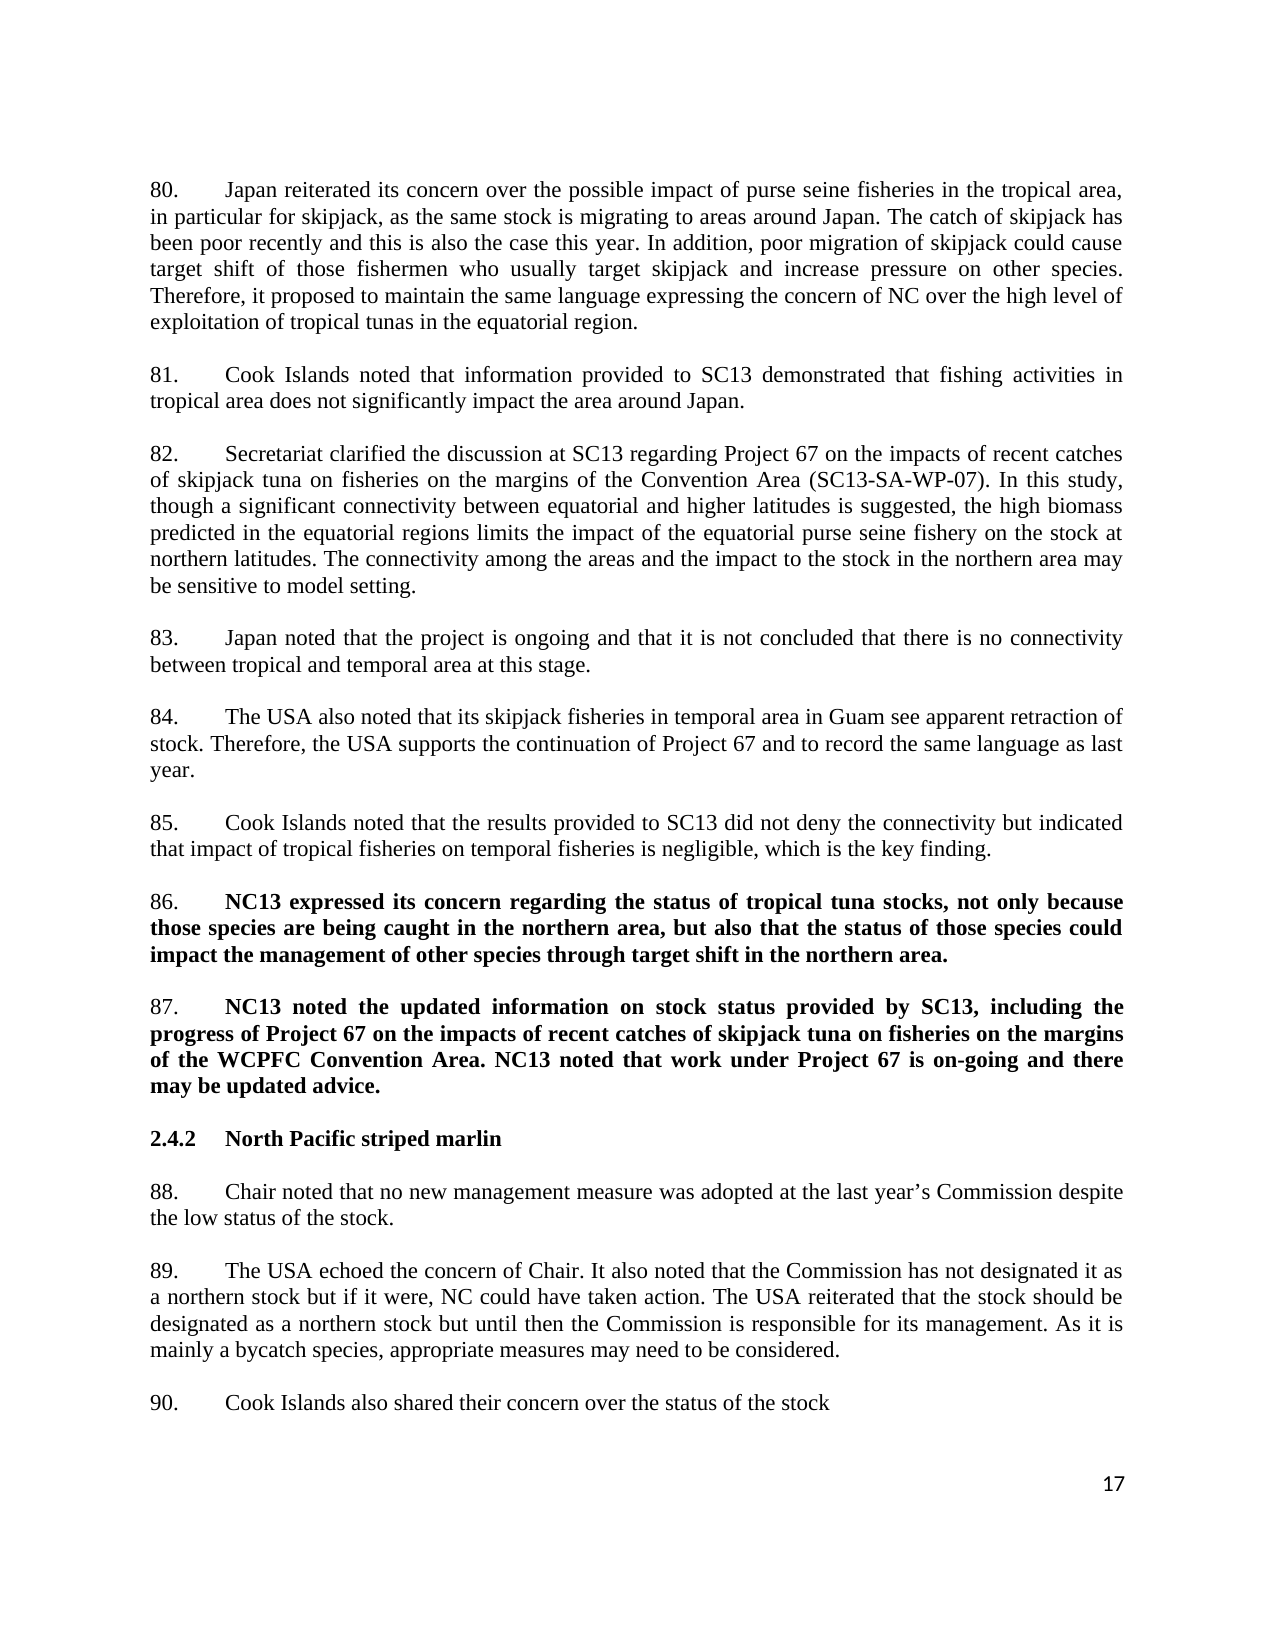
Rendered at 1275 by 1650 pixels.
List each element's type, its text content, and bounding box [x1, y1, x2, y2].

list Cook Islands noted that the results provided to SC13 did not deny the connectivity but indicated that impact of tropical fisheries on temporal fisheries is negligible, which is the key finding. [150, 809, 1125, 862]
list Japan noted that the project is ongoing and that it is not concluded that there is no connectivity between tropical and temporal area at this stage. [150, 624, 1125, 677]
list Cook Islands also shared their concern over the status of the stock [150, 1389, 1125, 1415]
list NC13 expressed its concern regarding the status of tropical tuna stocks, not only because those species are being caught in the northern area, but also that the status of those species could impact the management of other species through target shift in the northern area. [150, 888, 1125, 967]
list Secretariat clarified the discussion at SC13 regarding Project 67 on the impacts of recent catches of skipjack tuna on fisheries on the margins of the Convention Area (SC13-SA-WP-07). In this study, though a significant connectivity between equatorial and higher latitudes is suggested, the high biomass predicted in the equatorial regions limits the impact of the equatorial purse seine fishery on the stock at northern latitudes. The connectivity among the areas and the impact to the stock in the northern area may be sensitive to model setting. [150, 440, 1125, 598]
list Cook Islands noted that information provided to SC13 demonstrated that fishing activities in tropical area does not significantly impact the area around Japan. [150, 361, 1125, 413]
list The USA also noted that its skipjack fisheries in temporal area in Guam see apparent retraction of stock. Therefore, the USA supports the continuation of Project 67 and to record the same language as last year. [150, 703, 1125, 782]
list Japan reiterated its concern over the possible impact of purse seine fisheries in the tropical area, in particular for skipjack, as the same stock is migrating to areas around Japan. The catch of skipjack has been poor recently and this is also the case this year. In addition, poor migration of skipjack could cause target shift of those fishermen who usually target skipjack and increase pressure on other species. Therefore, it proposed to maintain the same language expressing the concern of NC over the high level of exploitation of tropical tunas in the equatorial region. [150, 176, 1125, 334]
list The USA echoed the concern of Chair. It also noted that the Commission has not designated it as a northern stock but if it were, NC could have taken action. The USA reiterated that the stock should be designated as a northern stock but until then the Commission is responsible for its management. As it is mainly a bycatch species, appropriate measures may need to be considered. [150, 1257, 1125, 1362]
text 2.4.2 North Pacific striped marlin [150, 1125, 1125, 1151]
list Chair noted that no new management measure was adopted at the last year’s Commission despite the low status of the stock. [150, 1178, 1125, 1231]
list NC13 noted the updated information on stock status provided by SC13, including the progress of Project 67 on the impacts of recent catches of skipjack tuna on fisheries on the margins of the WCPFC Convention Area. NC13 noted that work under Project 67 is on-going and there may be updated advice. [150, 993, 1125, 1099]
